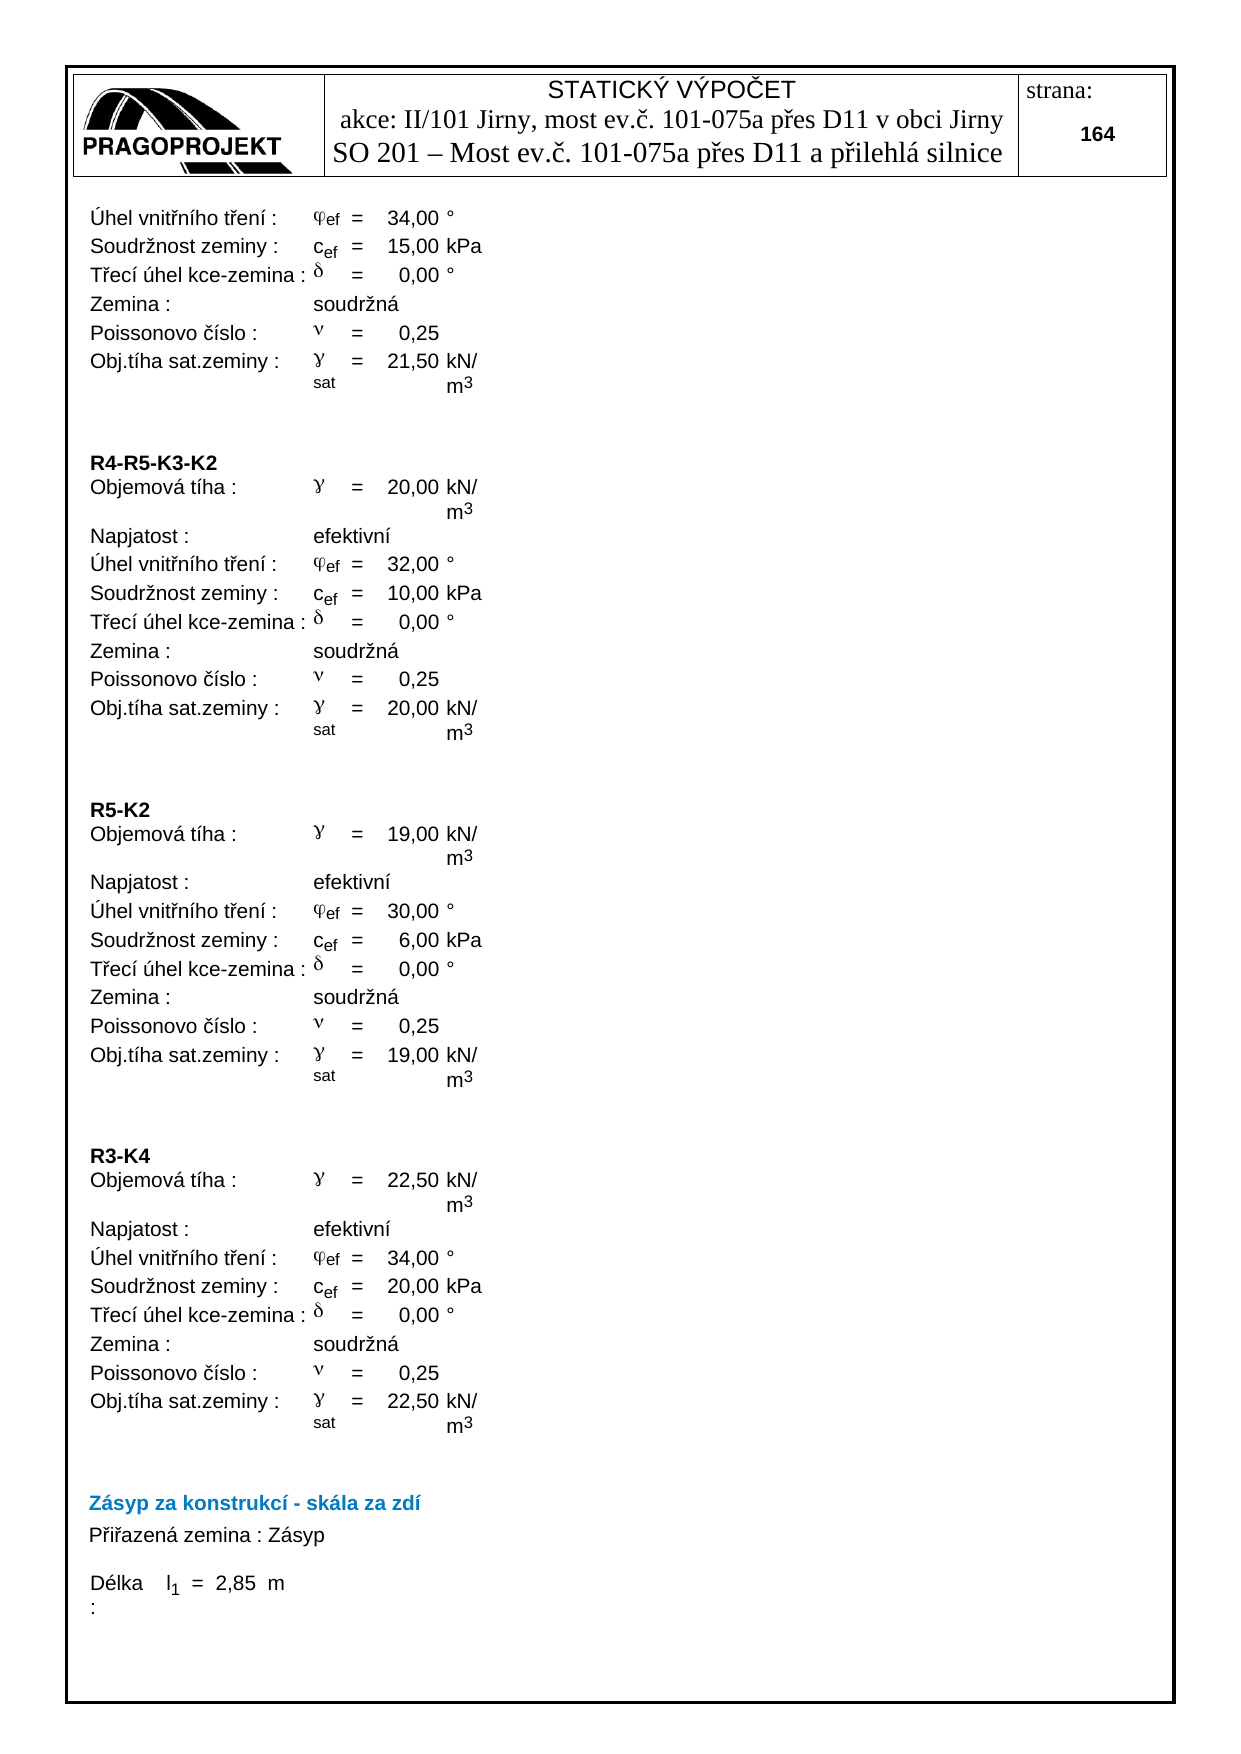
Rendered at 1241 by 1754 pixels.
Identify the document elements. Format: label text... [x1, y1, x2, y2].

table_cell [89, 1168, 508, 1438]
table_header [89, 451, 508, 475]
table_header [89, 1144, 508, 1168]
text Zásyp za konstrukcí - skála za zdí [89, 1491, 1152, 1515]
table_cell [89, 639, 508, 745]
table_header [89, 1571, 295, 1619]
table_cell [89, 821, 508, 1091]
text Přiřazená zemina : Zásyp [89, 1523, 1152, 1547]
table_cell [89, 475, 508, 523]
picture [82, 88, 293, 174]
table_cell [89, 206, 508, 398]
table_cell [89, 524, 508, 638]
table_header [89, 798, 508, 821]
